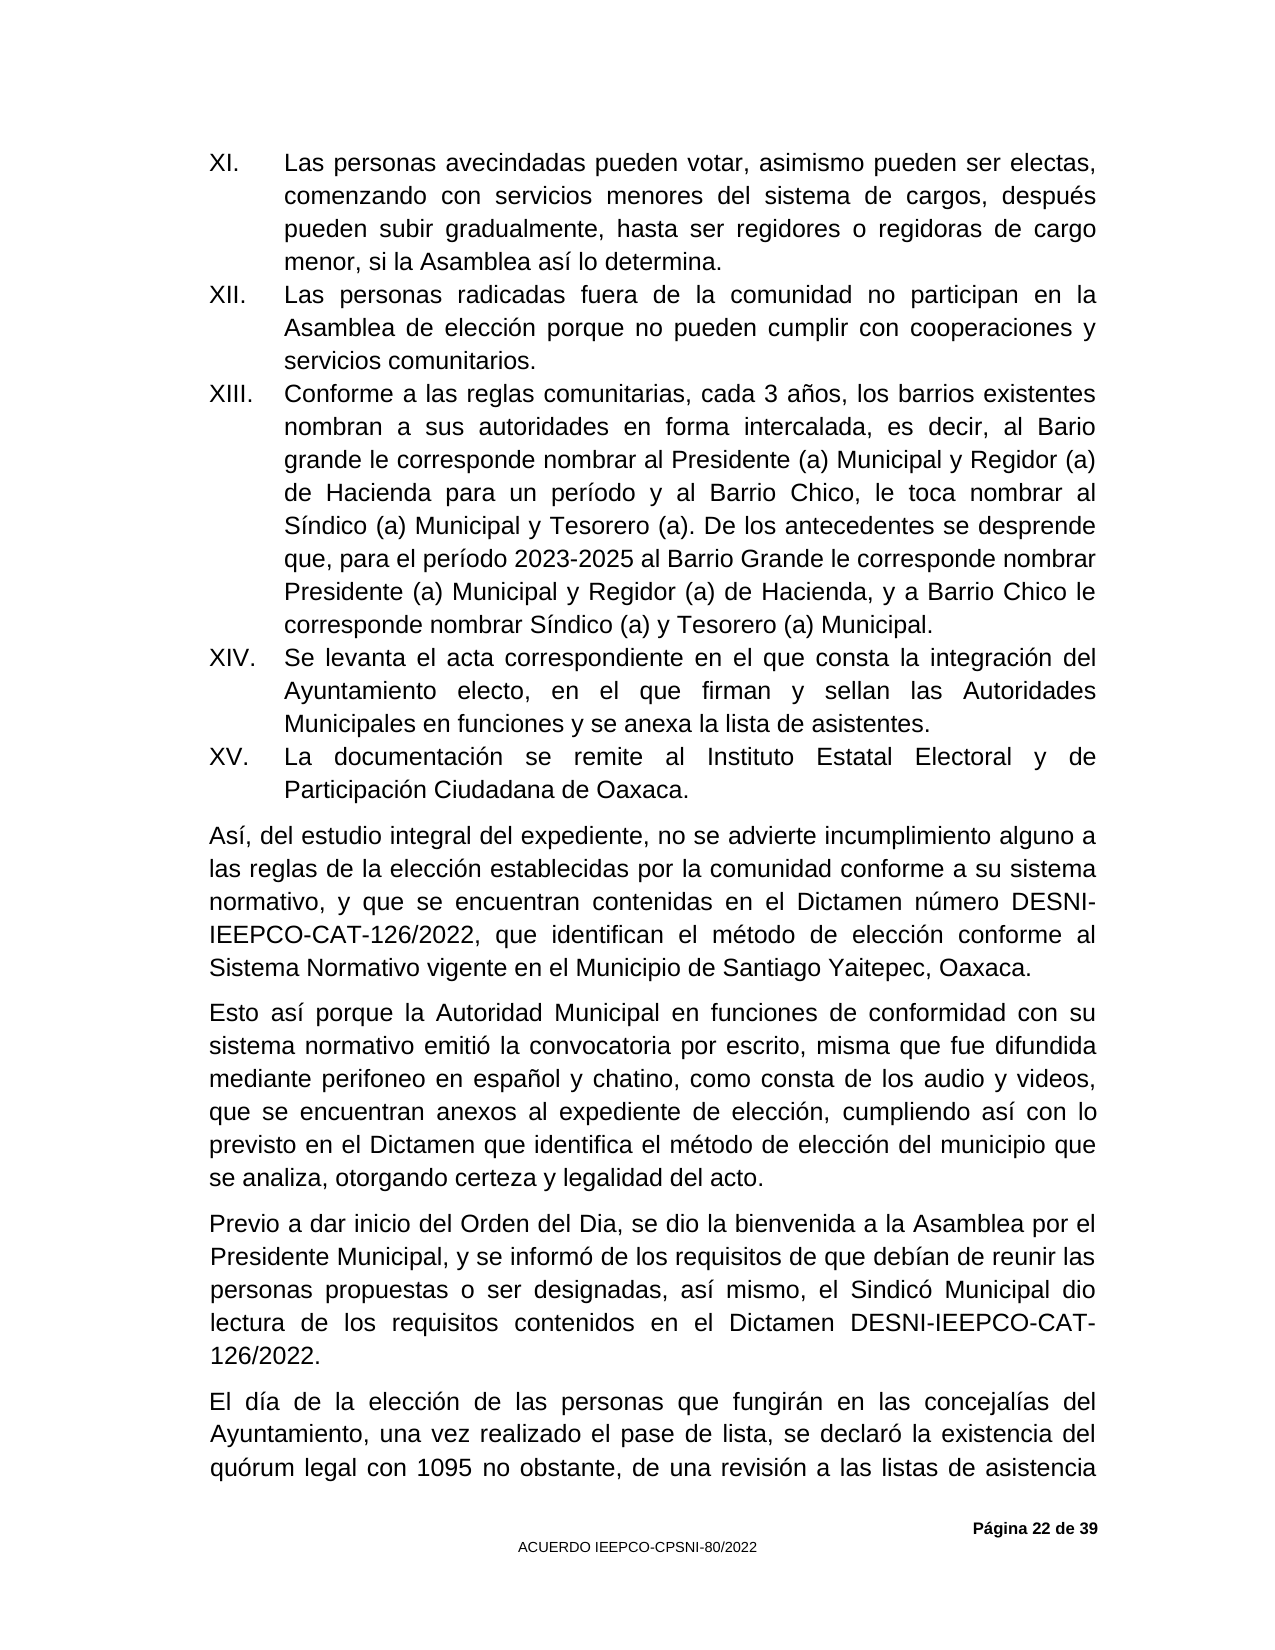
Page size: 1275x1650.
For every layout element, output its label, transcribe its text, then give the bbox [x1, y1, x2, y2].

text Así, del estudio integral del expediente, no se advierte incumplimiento alguno a las reglas de la elección establecidas por la comunidad conforme a su sistema normativo, y que se encuentran contenidas en el Dictamen número DESNI-IEEPCO-CAT-126/2022, que identifican el método de elección conforme al Sistema Normativo vigente en el Municipio de Santiago Yaitepec, Oaxaca. [209, 821, 1098, 981]
list Las personas radicadas fuera de la comunidad no participan en la Asamblea de elección porque no pueden cumplir con cooperaciones y servicios comunitarios. [209, 280, 1098, 374]
text Esto así porque la Autoridad Municipal en funciones de conformidad con su sistema normativo emitió la convocatoria por escrito, misma que fue difundida mediante perifoneo en español y chatino, como consta de los audio y videos, que se encuentran anexos al expediente de elección, cumpliendo así con lo previsto en el Dictamen que identifica el método de elección del municipio que se analiza, otorgando certeza y legalidad del acto. [209, 998, 1098, 1192]
list La documentación se remite al Instituto Estatal Electoral y de Participación Ciudadana de Oaxaca. [209, 742, 1098, 804]
list Conforme a las reglas comunitarias, cada 3 años, los barrios existentes nombran a sus autoridades en forma intercalada, es decir, al Bario grande le corresponde nombrar al Presidente (a) Municipal y Regidor (a) de Hacienda para un período y al Barrio Chico, le toca nombrar al Síndico (a) Municipal y Tesorero (a). De los antecedentes se desprende que, para el período 2023-2025 al Barrio Grande le corresponde nombrar Presidente (a) Municipal y Regidor (a) de Hacienda, y a Barrio Chico le corresponde nombrar Síndico (a) y Tesorero (a) Municipal. [209, 379, 1098, 639]
list Las personas avecindadas pueden votar, asimismo pueden ser electas, comenzando con servicios menores del sistema de cargos, después pueden subir gradualmente, hasta ser regidores o regidoras de cargo menor, si la Asamblea así lo determina. [209, 148, 1098, 276]
text Previo a dar inicio del Orden del Dia, se dio la bienvenida a la Asamblea por el Presidente Municipal, y se informó de los requisitos de que debían de reunir las personas propuestas o ser designadas, así mismo, el Sindicó Municipal dio lectura de los requisitos contenidos en el Dictamen DESNI-IEEPCO-CAT-126/2022. [209, 1209, 1098, 1370]
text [209, 1386, 1098, 1481]
list Se levanta el acta correspondiente en el que consta la integración del Ayuntamiento electo, en el que firman y sellan las Autoridades Municipales en funciones y se anexa la lista de asistentes. [209, 643, 1098, 738]
